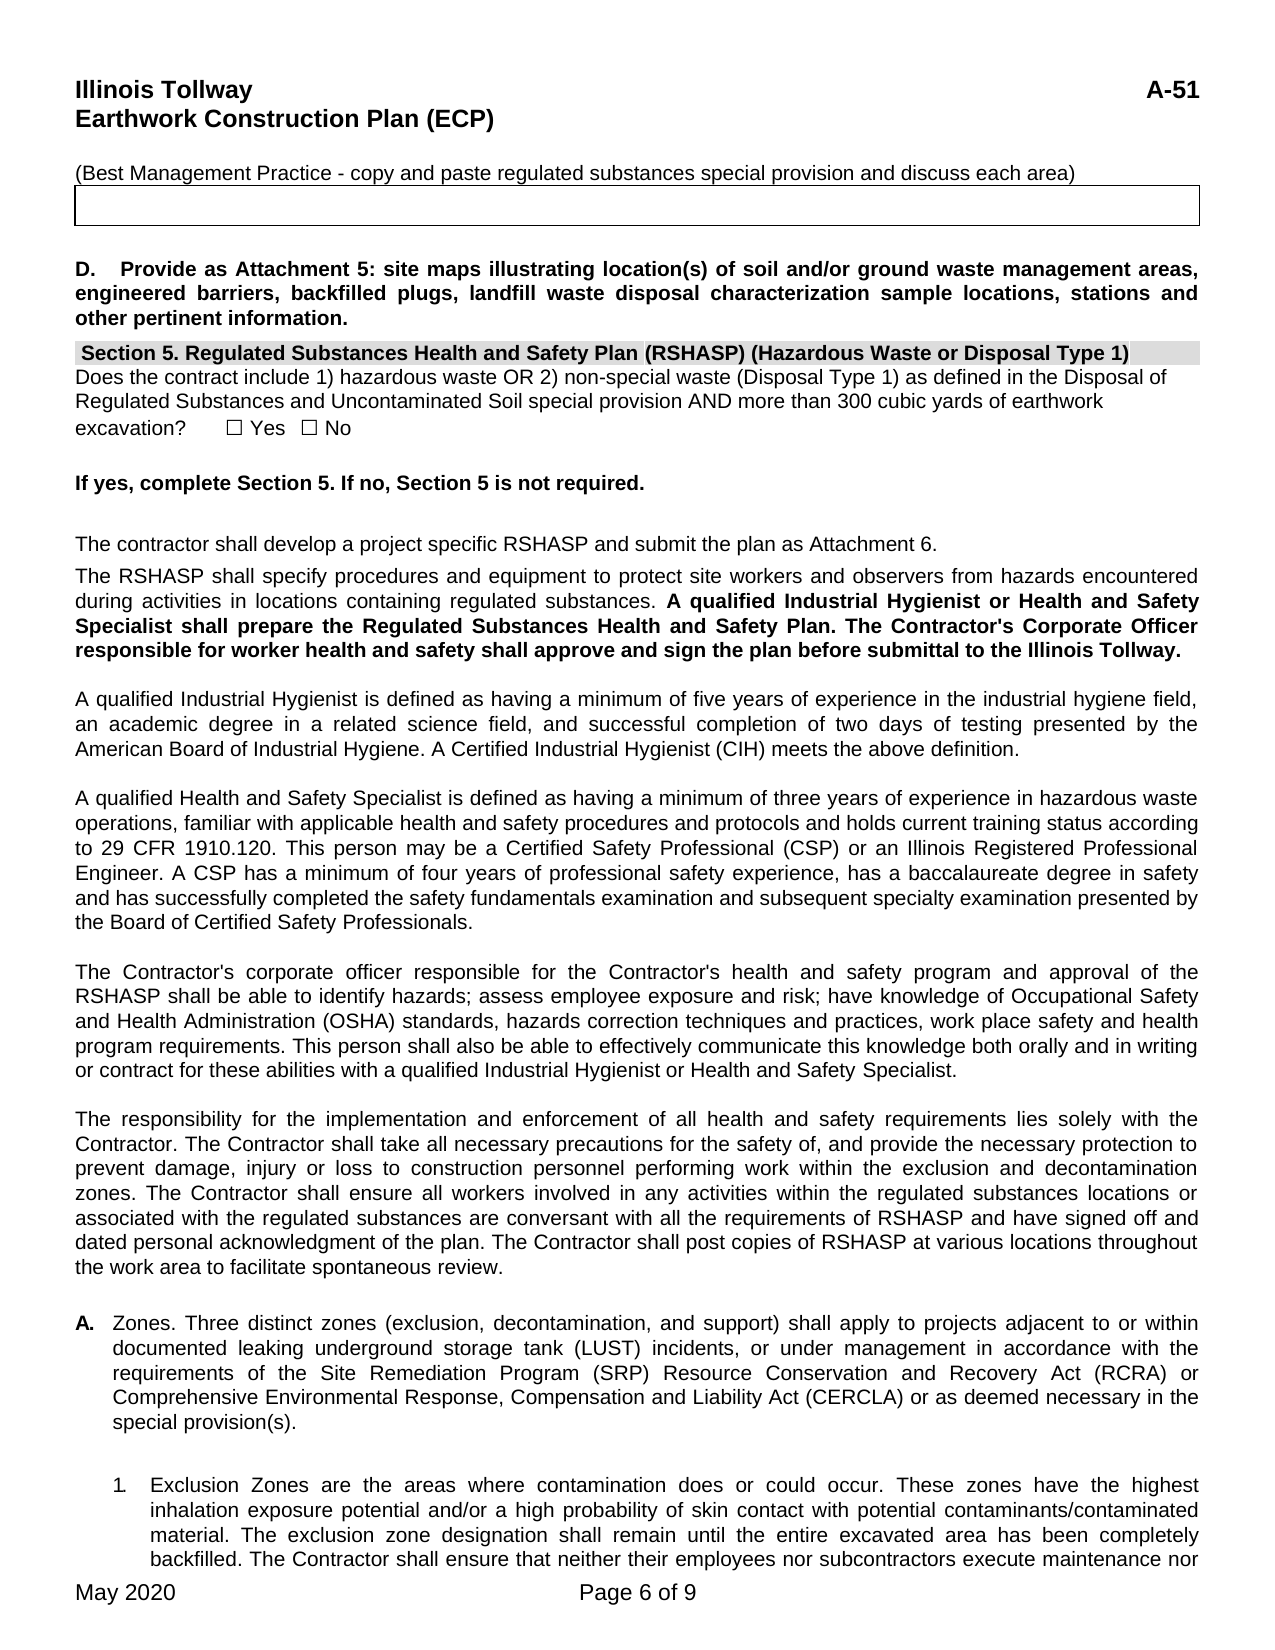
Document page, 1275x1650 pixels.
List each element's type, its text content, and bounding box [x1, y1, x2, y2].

text The responsibility for the implementation and enforcement of all health and safety requirements lies solely with the Contractor. The Contractor shall take all necessary precautions for the safety of, and provide the necessary protection to prevent damage, injury or loss to construction personnel performing work within the exclusion and decontamination zones. The Contractor shall ensure all workers involved in any activities within the regulated substances locations or associated with the regulated substances are conversant with all the requirements of RSHASP and have signed off and dated personal acknowledgment of the plan. The Contractor shall post copies of RSHASP at various locations throughout the work area to facilitate spontaneous review. [75, 1107, 1200, 1278]
text (Best Management Practice - copy and paste regulated substances special provision and discuss each area) [75, 161, 1200, 185]
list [112, 1473, 1200, 1571]
text The Contractor's corporate officer responsible for the Contractor's health and safety program and approval of the RSHASP shall be able to identify hazards; assess employee exposure and risk; have knowledge of Occupational Safety and Health Administration (OSHA) standards, hazards correction techniques and practices, work place safety and health program requirements. This person shall also be able to effectively communicate this knowledge both orally and in writing or contract for these abilities with a qualified Industrial Hygienist or Health and Safety Specialist. [75, 960, 1200, 1082]
text The contractor shall develop a project specific RSHASP and submit the plan as Attachment 6. [75, 531, 1200, 555]
text The RSHASP shall specify procedures and equipment to protect site workers and observers from hazards encountered during activities in locations containing regulated substances. A qualified Industrial Hygienist or Health and Safety Specialist shall prepare the Regulated Substances Health and Safety Plan. The Contractor's Corporate Officer responsible for worker health and safety shall approve and sign the plan before submittal to the Illinois Tollway. [75, 564, 1200, 662]
subtitle Provide as Attachment 5: site maps illustrating location(s) of soil and/or ground waste management areas, engineered barriers, backfilled plugs, landfill waste disposal characterization sample locations, stations and other pertinent information. [75, 257, 1200, 330]
list Zones. Three distinct zones (exclusion, decontamination, and support) shall apply to projects adjacent to or within documented leaking underground storage tank (LUST) incidents, or under management in accordance with the requirements of the Site Remediation Program (SRP) Resource Conservation and Recovery Act (RCRA) or Comprehensive Environmental Response, Compensation and Liability Act (CERCLA) or as deemed necessary in the special provision(s). [75, 1311, 1200, 1433]
text Does the contract include 1) hazardous waste OR 2) non-special waste (Disposal Type 1) as defined in the Disposal of Regulated Substances and Uncontaminated Soil special provision AND more than 300 cubic yards of earthwork excavation? Yes No [75, 365, 1200, 442]
table_header [76, 186, 1199, 224]
text A qualified Health and Safety Specialist is defined as having a minimum of three years of experience in hazardous waste operations, familiar with applicable health and safety procedures and protocols and holds current training status according to 29 CFR 1910.120. This person may be a Certified Safety Professional (CSP) or an Illinois Registered Professional Engineer. A CSP has a minimum of four years of professional safety experience, has a baccalaureate degree in safety and has successfully completed the safety fundamentals examination and subsequent specialty examination presented by the Board of Certified Safety Professionals. [75, 786, 1200, 934]
text If yes, complete Section 5. If no, Section 5 is not required. [75, 471, 1200, 495]
text A qualified Industrial Hygienist is defined as having a minimum of five years of experience in the industrial hygiene field, an academic degree in a related science field, and successful completion of two days of testing presented by the American Board of Industrial Hygiene. A Certified Industrial Hygienist (CIH) meets the above definition. [75, 687, 1200, 760]
